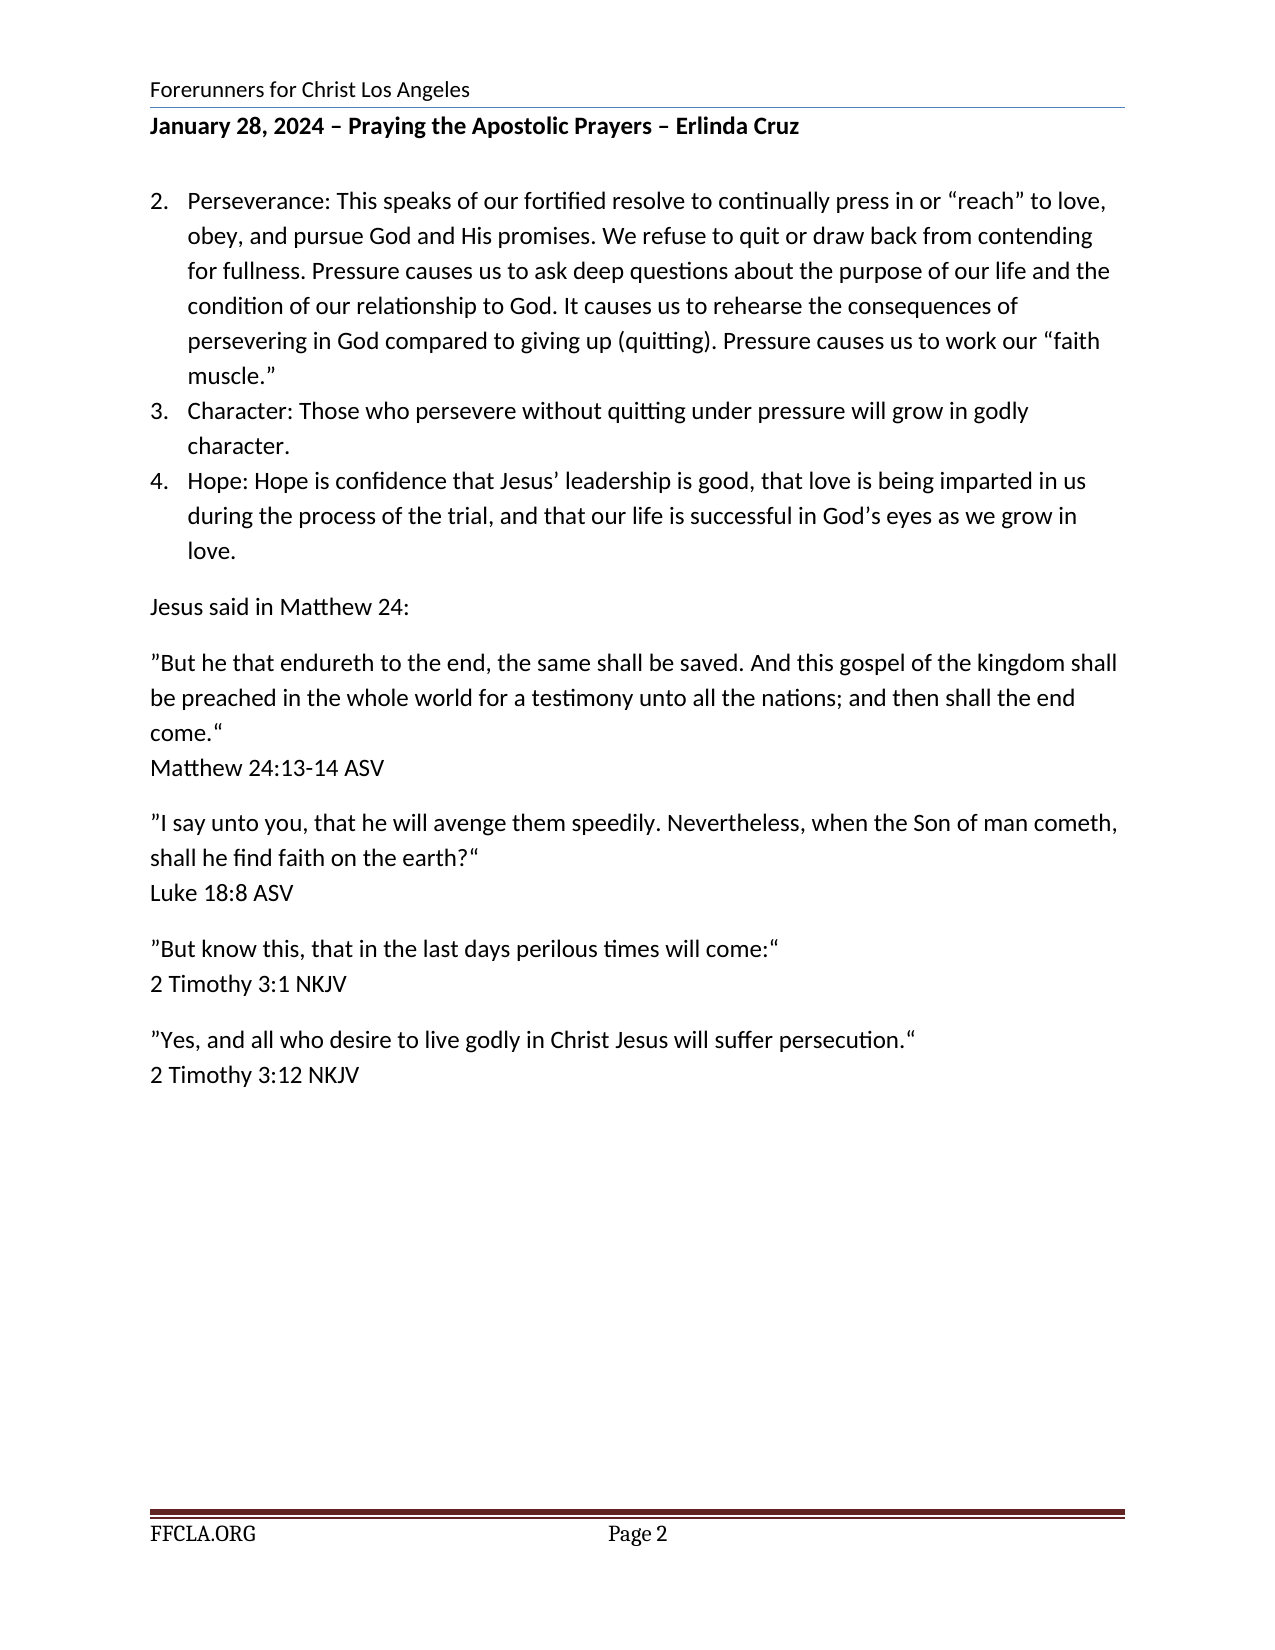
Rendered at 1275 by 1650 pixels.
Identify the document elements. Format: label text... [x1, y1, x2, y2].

text ”But know this, that in the last days perilous times will come:“ 2 Timothy 3:1 NKJV [150, 933, 1125, 999]
text ”Yes, and all who desire to live godly in Christ Jesus will suffer persecution.“ 2 Timothy 3:12 NKJV [150, 1024, 1125, 1090]
text ”I say unto you, that he will avenge them speedily. Nevertheless, when the Son of man cometh, shall he find faith on the earth?“ Luke 18:8 ASV [150, 807, 1125, 908]
list Hope: Hope is confidence that Jesus’ leadership is good, that love is being imparted in us during the process of the trial, and that our life is successful in God’s eyes as we grow in love. [150, 465, 1125, 566]
list Perseverance: This speaks of our fortified resolve to continually press in or “reach” to love, obey, and pursue God and His promises. We refuse to quit or draw back from contending for fullness. Pressure causes us to ask deep questions about the purpose of our life and the condition of our relationship to God. It causes us to rehearse the consequences of persevering in God compared to giving up (quitting). Pressure causes us to work our “faith muscle.” [150, 185, 1125, 391]
text Jesus said in Matthew 24: [150, 591, 1125, 621]
list Character: Those who persevere without quitting under pressure will grow in godly character. [150, 395, 1125, 461]
text ”But he that endureth to the end, the same shall be saved. And this gospel of the kingdom shall be preached in the whole world for a testimony unto all the nations; and then shall the end come.“ Matthew 24:13-14 ASV [150, 647, 1125, 782]
